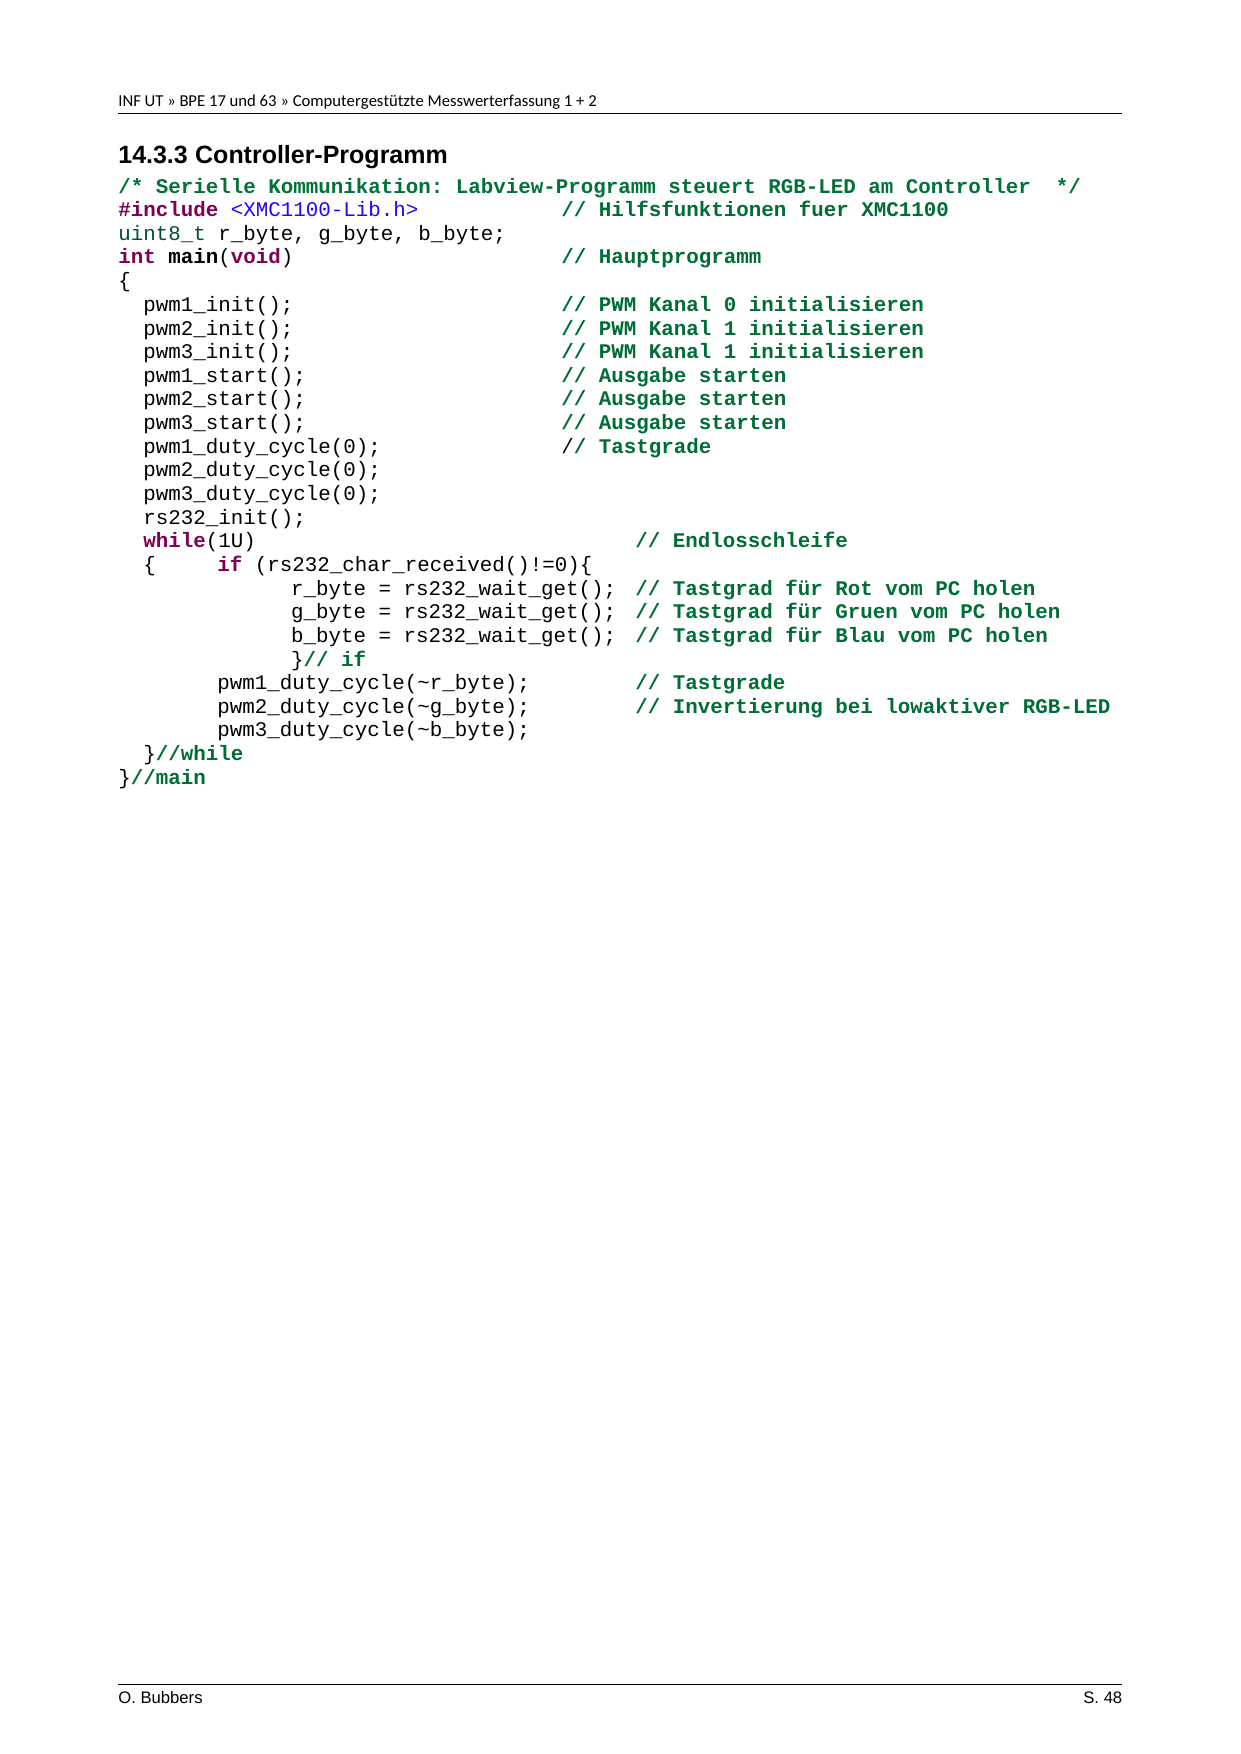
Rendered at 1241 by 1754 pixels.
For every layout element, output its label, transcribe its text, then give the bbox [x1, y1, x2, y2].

text g_byte = rs232_wait_get(); // Tastgrad für Gruen vom PC holen [118, 601, 1122, 625]
text { [118, 270, 1122, 294]
text while(1U) // Endlosschleife [118, 530, 1122, 554]
text pwm3_duty_cycle(0); [118, 483, 1122, 507]
text pwm2_init(); // PWM Kanal 1 initialisieren [118, 317, 1122, 341]
text pwm1_duty_cycle(~r_byte); // Tastgrade [118, 672, 1122, 696]
text #include <XMC1100-Lib.h> // Hilfsfunktionen fuer XMC1100 [118, 199, 1122, 223]
text int main(void) // Hauptprogramm [118, 247, 1122, 270]
text uint8_t r_byte, g_byte, b_byte; [118, 223, 1122, 247]
text pwm2_start(); // Ausgabe starten [118, 388, 1122, 412]
text pwm3_duty_cycle(~b_byte); [118, 719, 1122, 743]
text pwm3_start(); // Ausgabe starten [118, 412, 1122, 436]
text { if (rs232_char_received()!=0){ [118, 554, 1122, 578]
text pwm1_start(); // Ausgabe starten [118, 365, 1122, 388]
text }//main [118, 767, 1122, 790]
subtitle Controller-Programm [118, 140, 1122, 169]
text pwm3_init(); // PWM Kanal 1 initialisieren [118, 341, 1122, 365]
text }//while [118, 743, 1122, 767]
text pwm1_duty_cycle(0); // Tastgrade [118, 436, 1122, 459]
text /* Serielle Kommunikation: Labview-Programm steuert RGB-LED am Controller */ [118, 176, 1122, 199]
text pwm1_init(); // PWM Kanal 0 initialisieren [118, 294, 1122, 317]
text b_byte = rs232_wait_get(); // Tastgrad für Blau vom PC holen [118, 625, 1122, 648]
text r_byte = rs232_wait_get(); // Tastgrad für Rot vom PC holen [118, 578, 1122, 601]
text }// if [118, 648, 1122, 672]
text pwm2_duty_cycle(0); [118, 459, 1122, 483]
text rs232_init(); [118, 507, 1122, 530]
text pwm2_duty_cycle(~g_byte); // Invertierung bei lowaktiver RGB-LED [118, 696, 1122, 719]
